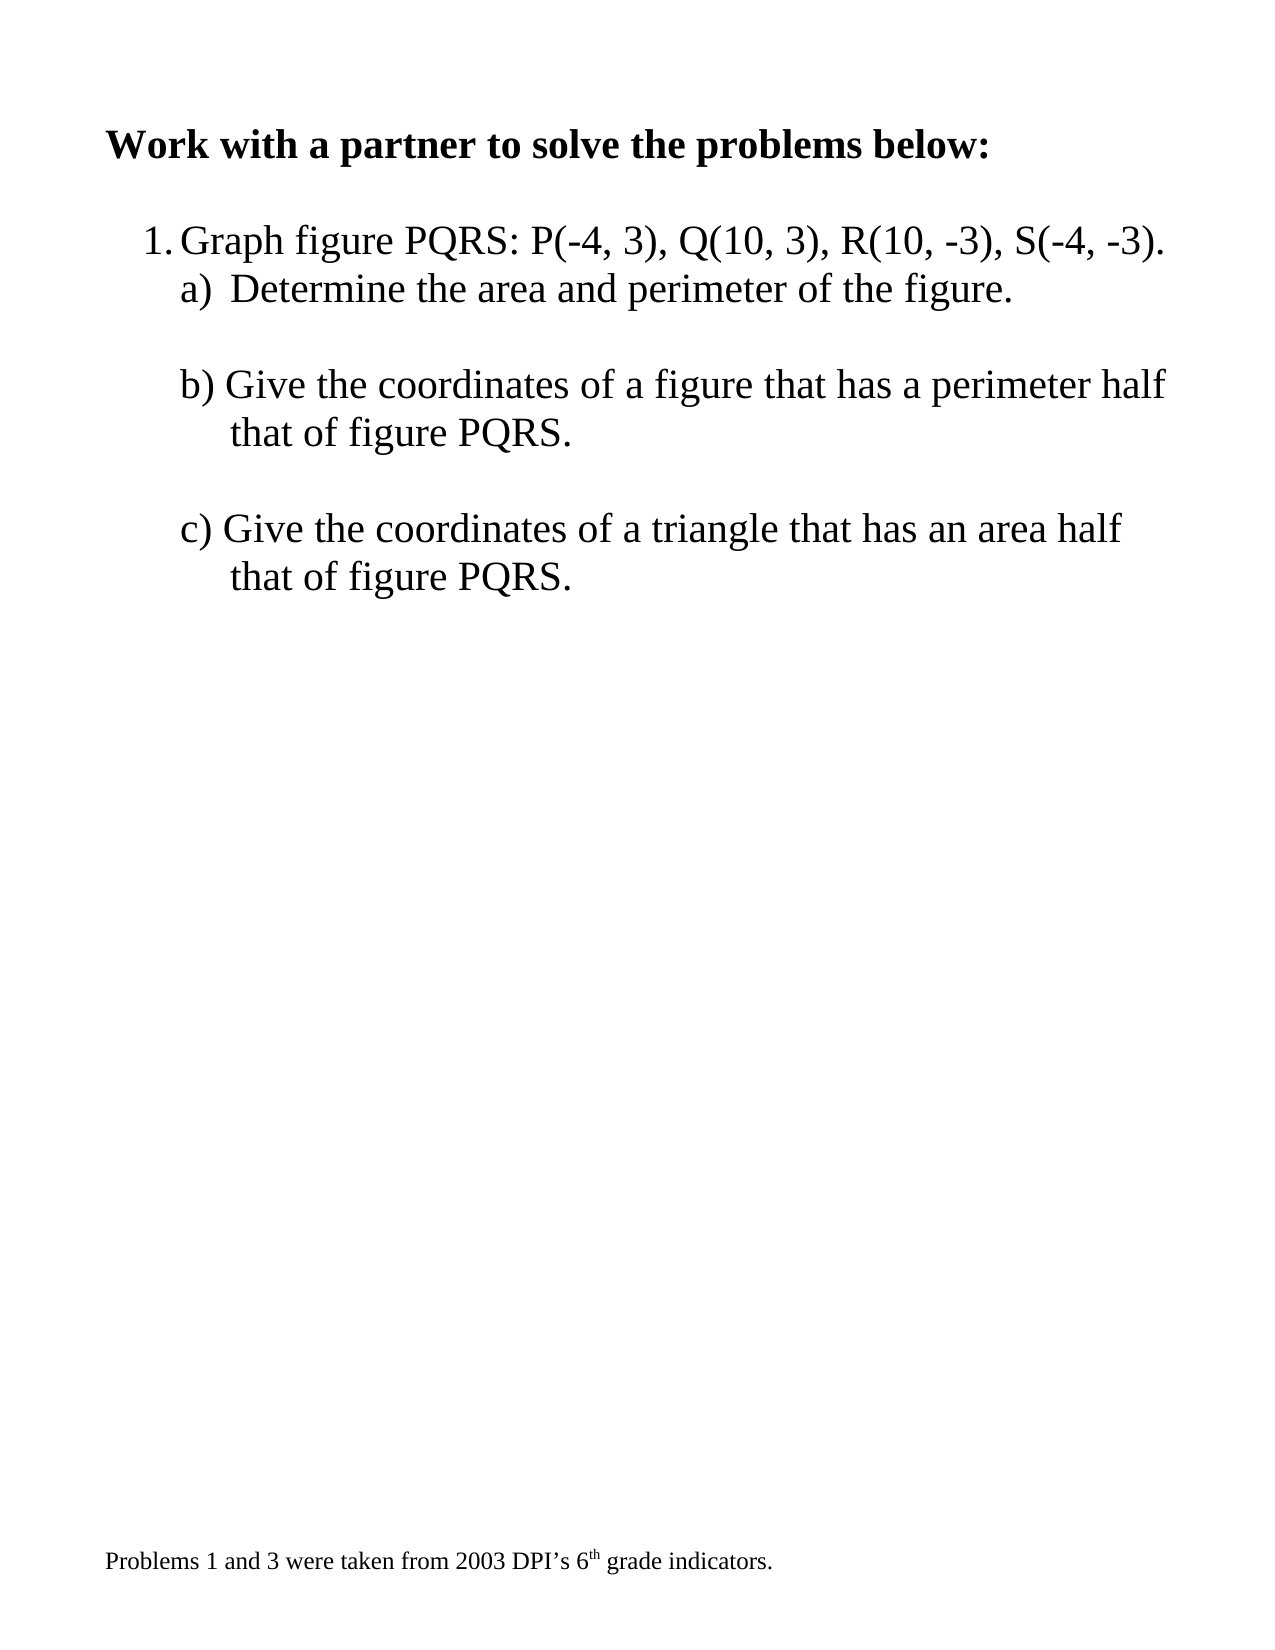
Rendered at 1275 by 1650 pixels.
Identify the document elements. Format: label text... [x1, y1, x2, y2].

text c) Give the coordinates of a triangle that has an area half that of figure PQRS. [180, 503, 1170, 599]
text b) Give the coordinates of a figure that has a perimeter half that of figure PQRS. [180, 359, 1170, 455]
list Graph figure PQRS: P(-4, 3), Q(10, 3), R(10, -3), S(-4, -3). [142, 216, 1170, 264]
list Determine the area and perimeter of the figure. [180, 264, 1170, 312]
text Work with a partner to solve the problems below: [105, 120, 1170, 168]
